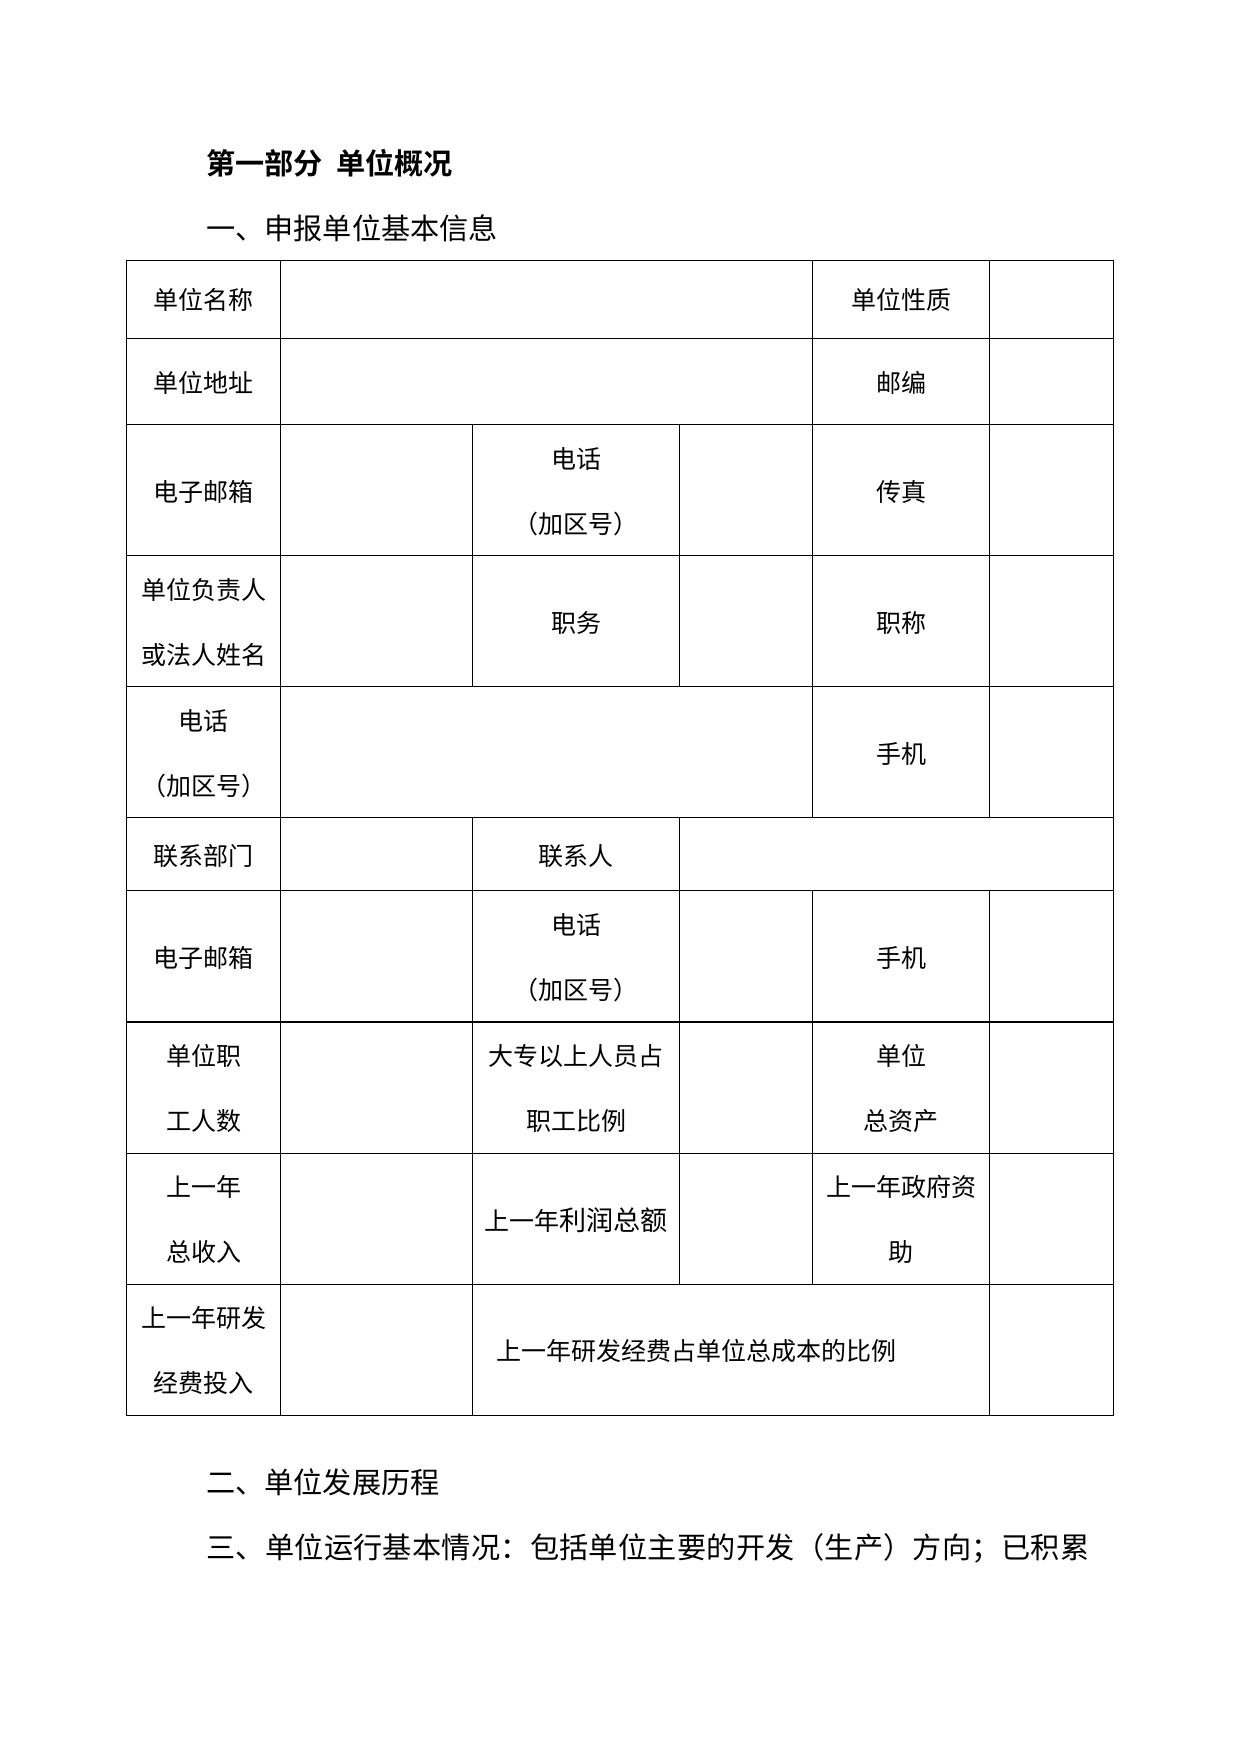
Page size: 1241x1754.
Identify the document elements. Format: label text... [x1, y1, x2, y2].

table_cell [281, 1154, 472, 1283]
table_cell 电子邮箱 [127, 425, 280, 555]
table_cell [680, 425, 812, 555]
table_header [990, 261, 1113, 337]
table_cell [680, 891, 812, 1021]
table_cell 大专以上人员占职工比例 [473, 1023, 679, 1152]
table_cell 上一年 总收入 [127, 1154, 280, 1283]
table_cell [281, 339, 812, 424]
table_cell [990, 687, 1113, 817]
table_cell [680, 818, 1113, 890]
table_cell [281, 556, 472, 686]
table_cell 传真 [813, 425, 989, 555]
table_cell 电话 （加区号） [127, 687, 280, 817]
table_cell [281, 1285, 472, 1414]
table_cell [281, 425, 472, 555]
table_cell 上一年研发经费投入 [127, 1285, 280, 1414]
table_cell 单位职 工人数 [127, 1023, 280, 1152]
table_cell [990, 1285, 1113, 1414]
text 二、单位发展历程 [148, 1448, 1092, 1513]
table_header 单位名称 [127, 261, 280, 337]
table_cell [680, 1023, 812, 1152]
table_cell 邮编 [813, 339, 989, 424]
table_cell [990, 339, 1113, 424]
text 一、申报单位基本信息 [148, 194, 1092, 259]
table_cell [990, 1023, 1113, 1152]
table_cell [281, 1023, 472, 1152]
table_cell 上一年政府资助 [813, 1154, 989, 1283]
table_cell [680, 1154, 812, 1283]
table_cell 电子邮箱 [127, 891, 280, 1021]
table_cell 单位 总资产 [813, 1023, 989, 1152]
table_cell 手机 [813, 687, 989, 817]
table_cell [990, 1154, 1113, 1283]
table_cell 职称 [813, 556, 989, 686]
table_cell 手机 [813, 891, 989, 1021]
table_cell 联系部门 [127, 818, 280, 890]
table_cell 上一年研发经费占单位总成本的比例 [473, 1285, 989, 1414]
table_cell 单位负责人或法人姓名 [127, 556, 280, 686]
table_cell [990, 891, 1113, 1021]
table_cell 电话 （加区号） [473, 425, 679, 555]
text 第一部分 单位概况 [148, 129, 1092, 194]
table_cell 联系人 [473, 818, 679, 890]
table_cell 上一年利润总额 [473, 1154, 679, 1283]
table_cell 单位地址 [127, 339, 280, 424]
table_cell [990, 556, 1113, 686]
table_cell [281, 687, 812, 817]
table_cell [281, 818, 472, 890]
table_cell 电话 （加区号） [473, 891, 679, 1021]
table_cell 职务 [473, 556, 679, 686]
table_cell [281, 891, 472, 1021]
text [148, 1513, 1092, 1578]
table_header 单位性质 [813, 261, 989, 337]
table_cell [990, 425, 1113, 555]
table_header [281, 261, 812, 337]
table_cell [680, 556, 812, 686]
